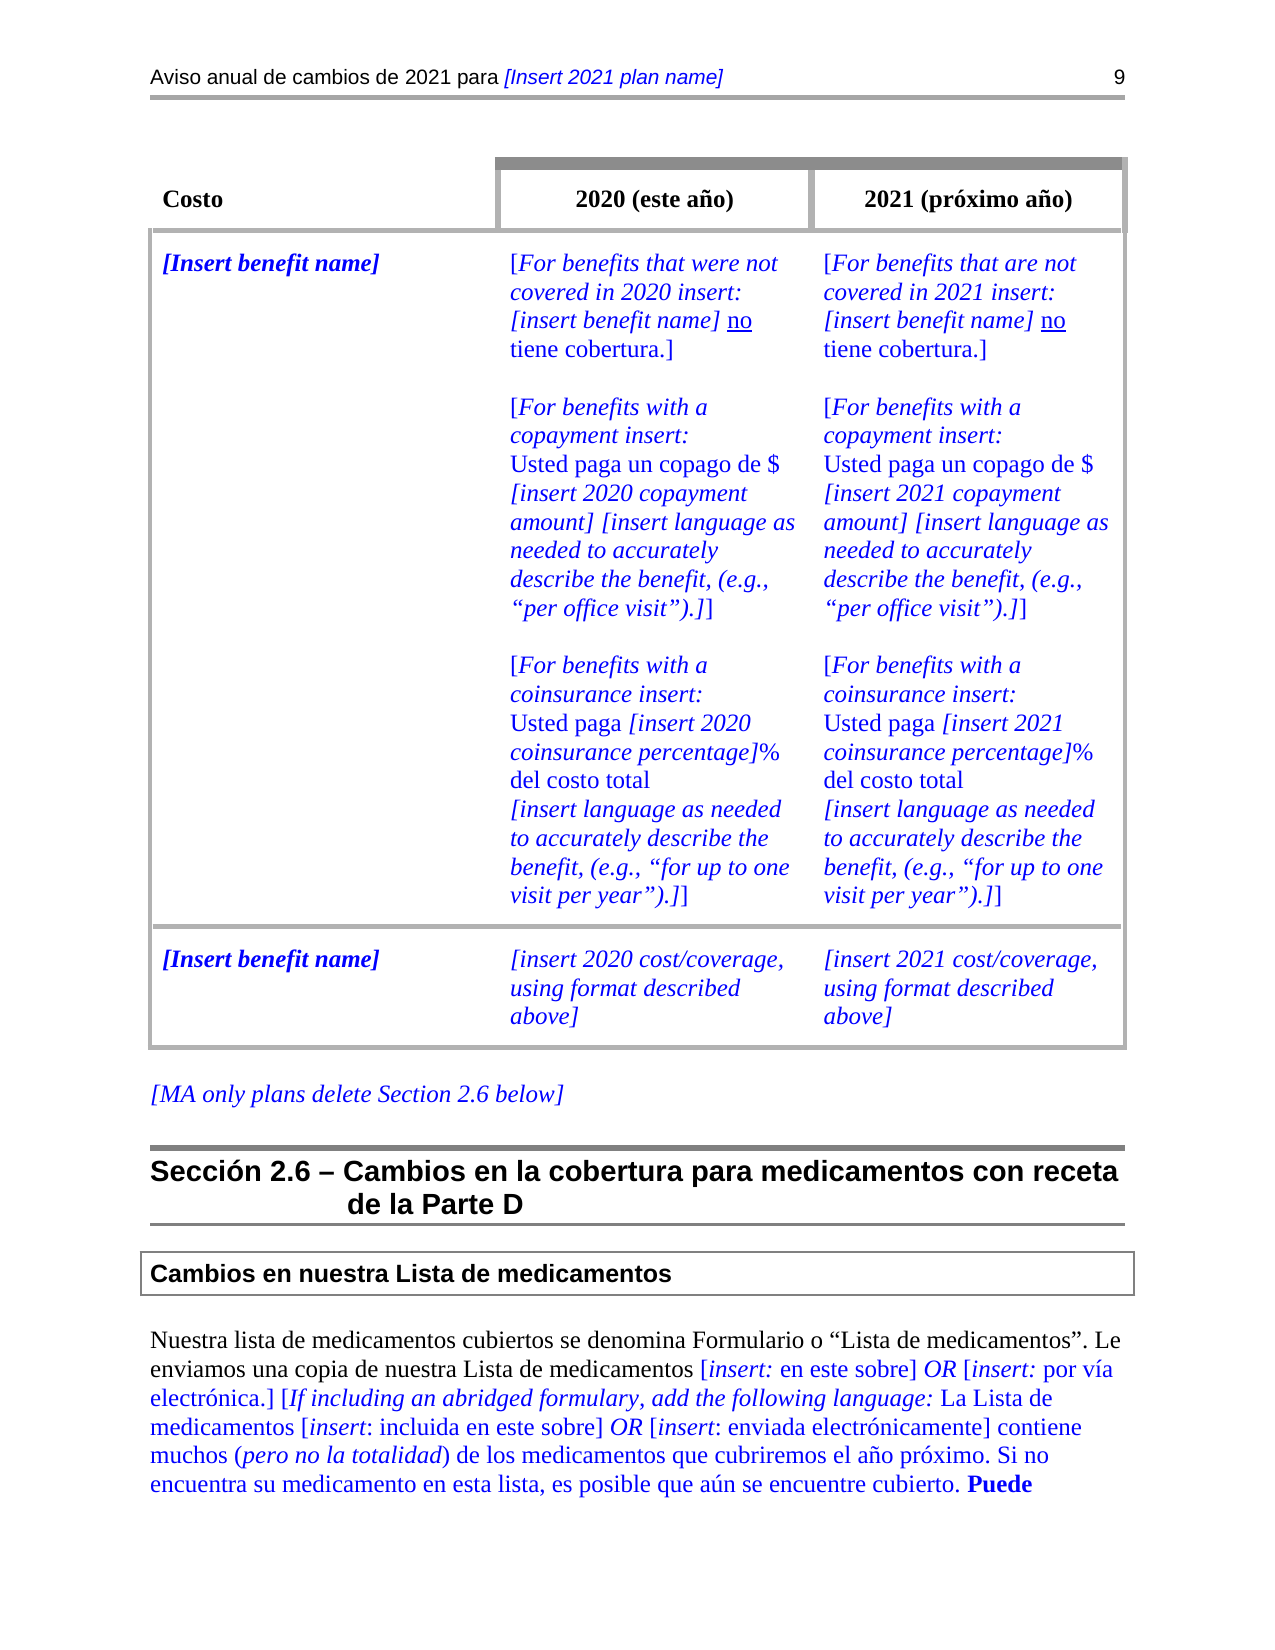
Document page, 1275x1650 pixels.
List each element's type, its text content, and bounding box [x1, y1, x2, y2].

table_cell [For benefits that are not covered in 2021 insert: [insert benefit name] no tiene cobertura.] [For benefits with a copayment insert: Usted paga un copago de $[insert 2021 copayment amount] [insert language as needed to accurately describe the benefit, (e.g., “per office visit”).]] [For benefits with a coinsurance insert: Usted paga [insert 2021 coinsurance percentage]% del costo total [insert language as needed to accurately describe the benefit, (e.g., “for up to one visit per year”).]] [811, 228, 1123, 924]
text [MA only plans delete Section 2.6 below] [150, 1079, 1125, 1108]
table_header 2020 (este año) [501, 170, 808, 228]
table_cell [insert 2021 cost/coverage, using format described above] [811, 924, 1123, 1045]
subtitle Sección 2.6 – Cambios en la cobertura para medicamentos con receta de la Parte D [150, 1151, 1125, 1223]
table_cell [insert 2020 cost/coverage, using format described above] [498, 929, 811, 1045]
table_header Costo [150, 157, 495, 228]
table_cell [For benefits that were not covered in 2020 insert: [insert benefit name] no tiene cobertura.] [For benefits with a copayment insert: Usted paga un copago de $[insert 2020 copayment amount] [insert language as needed to accurately describe the benefit, (e.g., “per office visit”).]] [For benefits with a coinsurance insert: Usted paga [insert 2020 coinsurance percentage]% del costo total [insert language as needed to accurately describe the benefit, (e.g., “for up to one visit per year”).]] [498, 233, 811, 924]
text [150, 1325, 1125, 1498]
subtitle Cambios en nuestra Lista de medicamentos [142, 1253, 1133, 1294]
table_cell [Insert benefit name] [152, 229, 498, 924]
table_cell [Insert benefit name] [152, 925, 498, 1045]
table_header 2021 (próximo año) [815, 170, 1122, 228]
